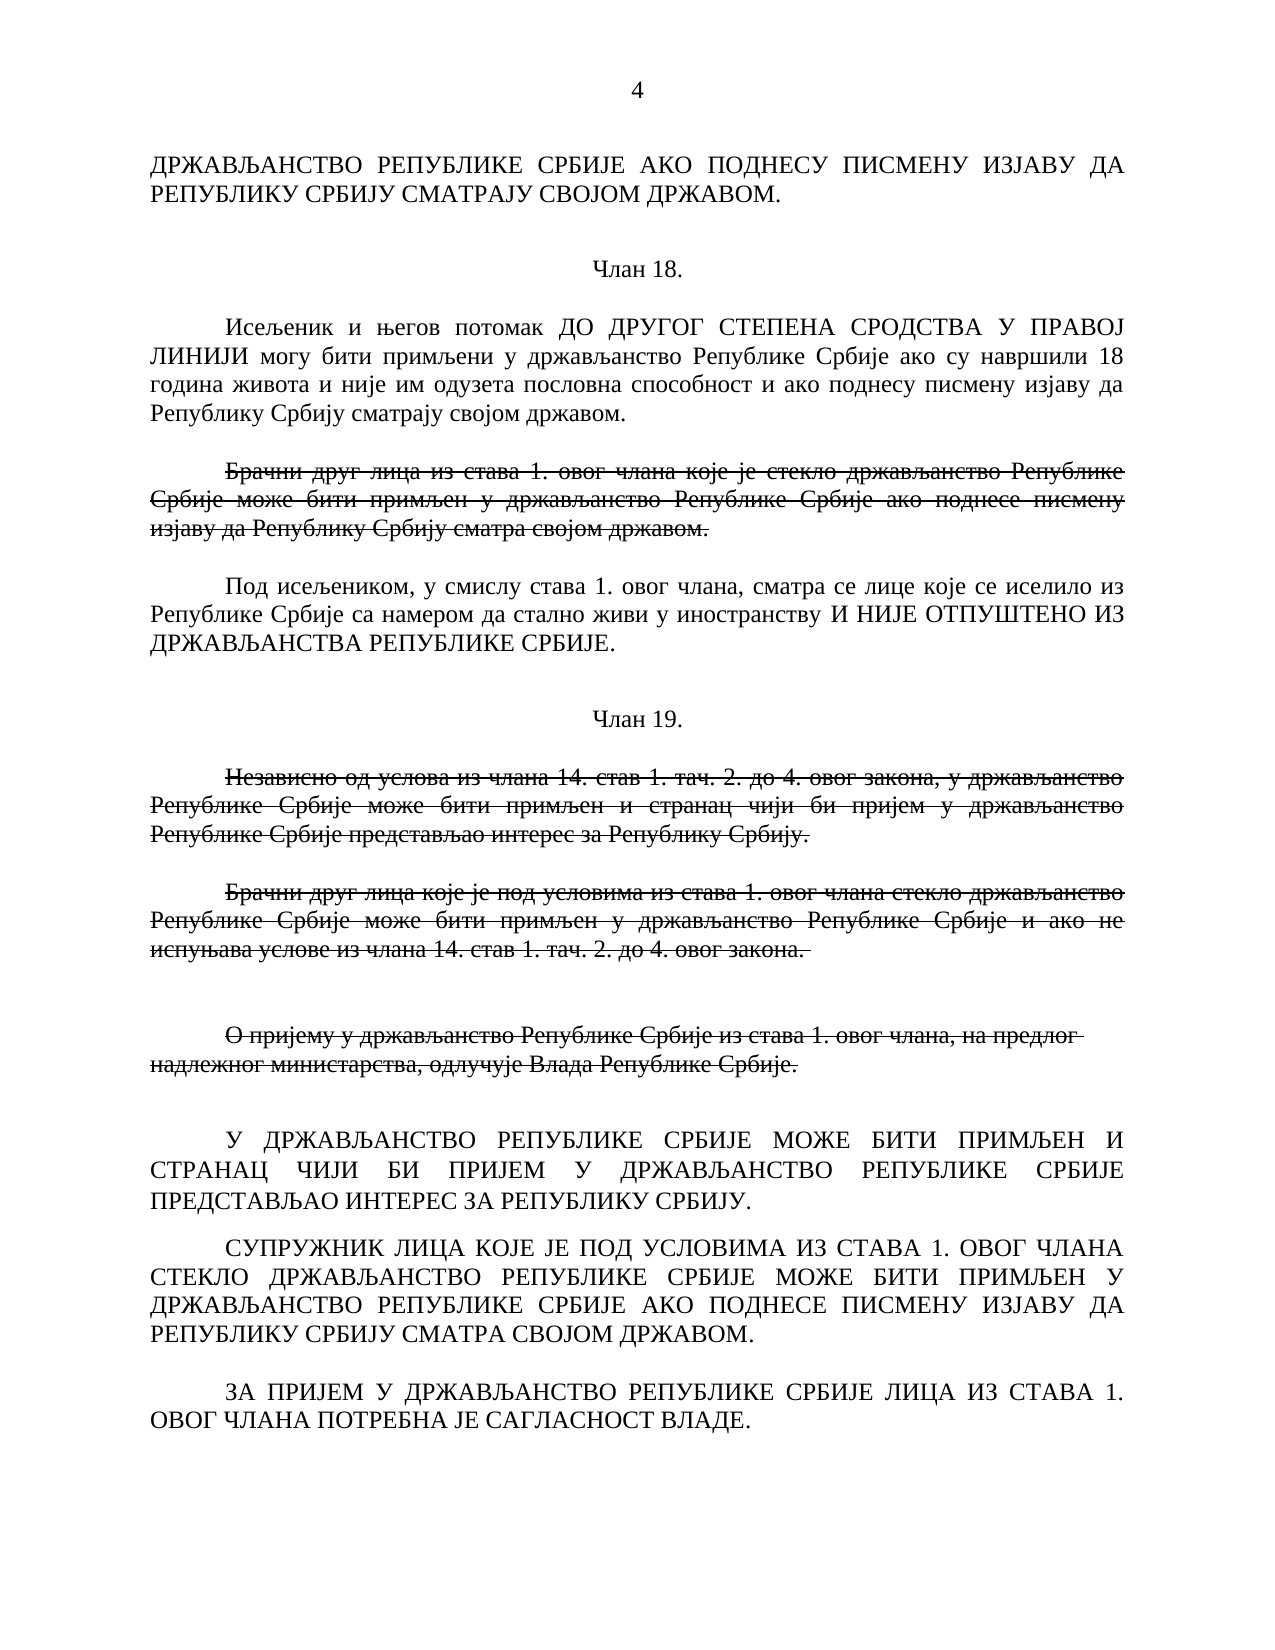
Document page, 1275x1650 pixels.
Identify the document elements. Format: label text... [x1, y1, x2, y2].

text Исељеник и његов потомак ДО ДРУГОГ СТЕПЕНА СРОДСТВА У ПРАВОЈ ЛИНИЈИ могу бити примљени у држављанство Републике Србије ако су навршили 18 година живота и није им одузета пословна способност и ако поднесу писмену изјаву да Републику Србију сматрају својом државом. [150, 312, 1125, 427]
text Члан 18. [150, 254, 1125, 283]
text Брачни друг лица које је под условима из става 1. овог члана стекло држављанство Републике Србије може бити примљен у држављанство Републике Србије и ако не испуњава услове из члана 14. став 1. тач. 2. до 4. овог закона. [150, 877, 1125, 921]
text У ДРЖАВЉАНСТВО РЕПУБЛИКЕ СРБИЈЕ МОЖЕ БИТИ ПРИМЉЕН И СТРАНАЦ ЧИЈИ БИ ПРИЈЕМ У ДРЖАВЉАНСТВО РЕПУБЛИКЕ СРБИЈЕ ПРЕДСТАВЉАО ИНТЕРЕС ЗА РЕПУБЛИКУ СРБИЈУ. [150, 1125, 1125, 1214]
text О пријему у држављанство Републике Србије из става 1. овог члана, на предлог надлежног министарства, одлучује Влада Републике Србије. [150, 1020, 1125, 1078]
text Под исељеником, у смислу става 1. овог члана, сматра се лице које се иселило из Републике Србије са намером да стално живи у иностранству И НИЈЕ ОТПУШТЕНО ИЗ ДРЖАВЉАНСТВА РЕПУБЛИКЕ СРБИЈЕ. [150, 571, 1125, 657]
text Брачни друг лица из става 1. овог члана које је стекло држављанство Републике Србије може бити примљен у држављанство Републике Србије ако поднесе писмену изјаву да Републику Србију сматра својом државом. [150, 456, 1125, 500]
text Брачни друг лица из става 1. овог члана које је стекло држављанство Републике Србије може бити примљен у држављанство Републике Србије ако поднесе писмену изјаву да Републику Србију сматра својом државом. [150, 502, 1125, 542]
text Независно од услова из члана 14. став 1. тач. 2. до 4. овог закона, у држављанство Републике Србије може бити примљен и странац чији би пријем у држављанство Републике Србије представљао интерес за Републику Србију. [150, 762, 1125, 848]
text ЗА ПРИЈЕМ У ДРЖАВЉАНСТВО РЕПУБЛИКЕ СРБИЈЕ ЛИЦА ИЗ СТАВА 1. ОВОГ ЧЛАНА ПОТРЕБНА ЈЕ САГЛАСНОСТ ВЛАДЕ. [150, 1377, 1125, 1434]
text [150, 150, 1125, 207]
text СУПРУЖНИК ЛИЦА КОЈЕ ЈЕ ПОД УСЛОВИМА ИЗ СТАВА 1. ОВОГ ЧЛАНА СТЕКЛО ДРЖАВЉАНСТВО РЕПУБЛИКЕ СРБИЈЕ МОЖЕ БИТИ ПРИМЉЕН У ДРЖАВЉАНСТВО РЕПУБЛИКЕ СРБИЈЕ АКО ПОДНЕCE ПИСМЕНУ ИЗЈАВУ ДА РЕПУБЛИКУ СРБИЈУ СМАТРА СВОЈОМ ДРЖАВОМ. [150, 1233, 1125, 1348]
text Члан 19. [150, 704, 1125, 733]
text Брачни друг лица које је под условима из става 1. овог члана стекло држављанство Републике Србије може бити примљен у држављанство Републике Србије и ако не испуњава услове из члана 14. став 1. тач. 2. до 4. овог закона. [150, 922, 1125, 963]
